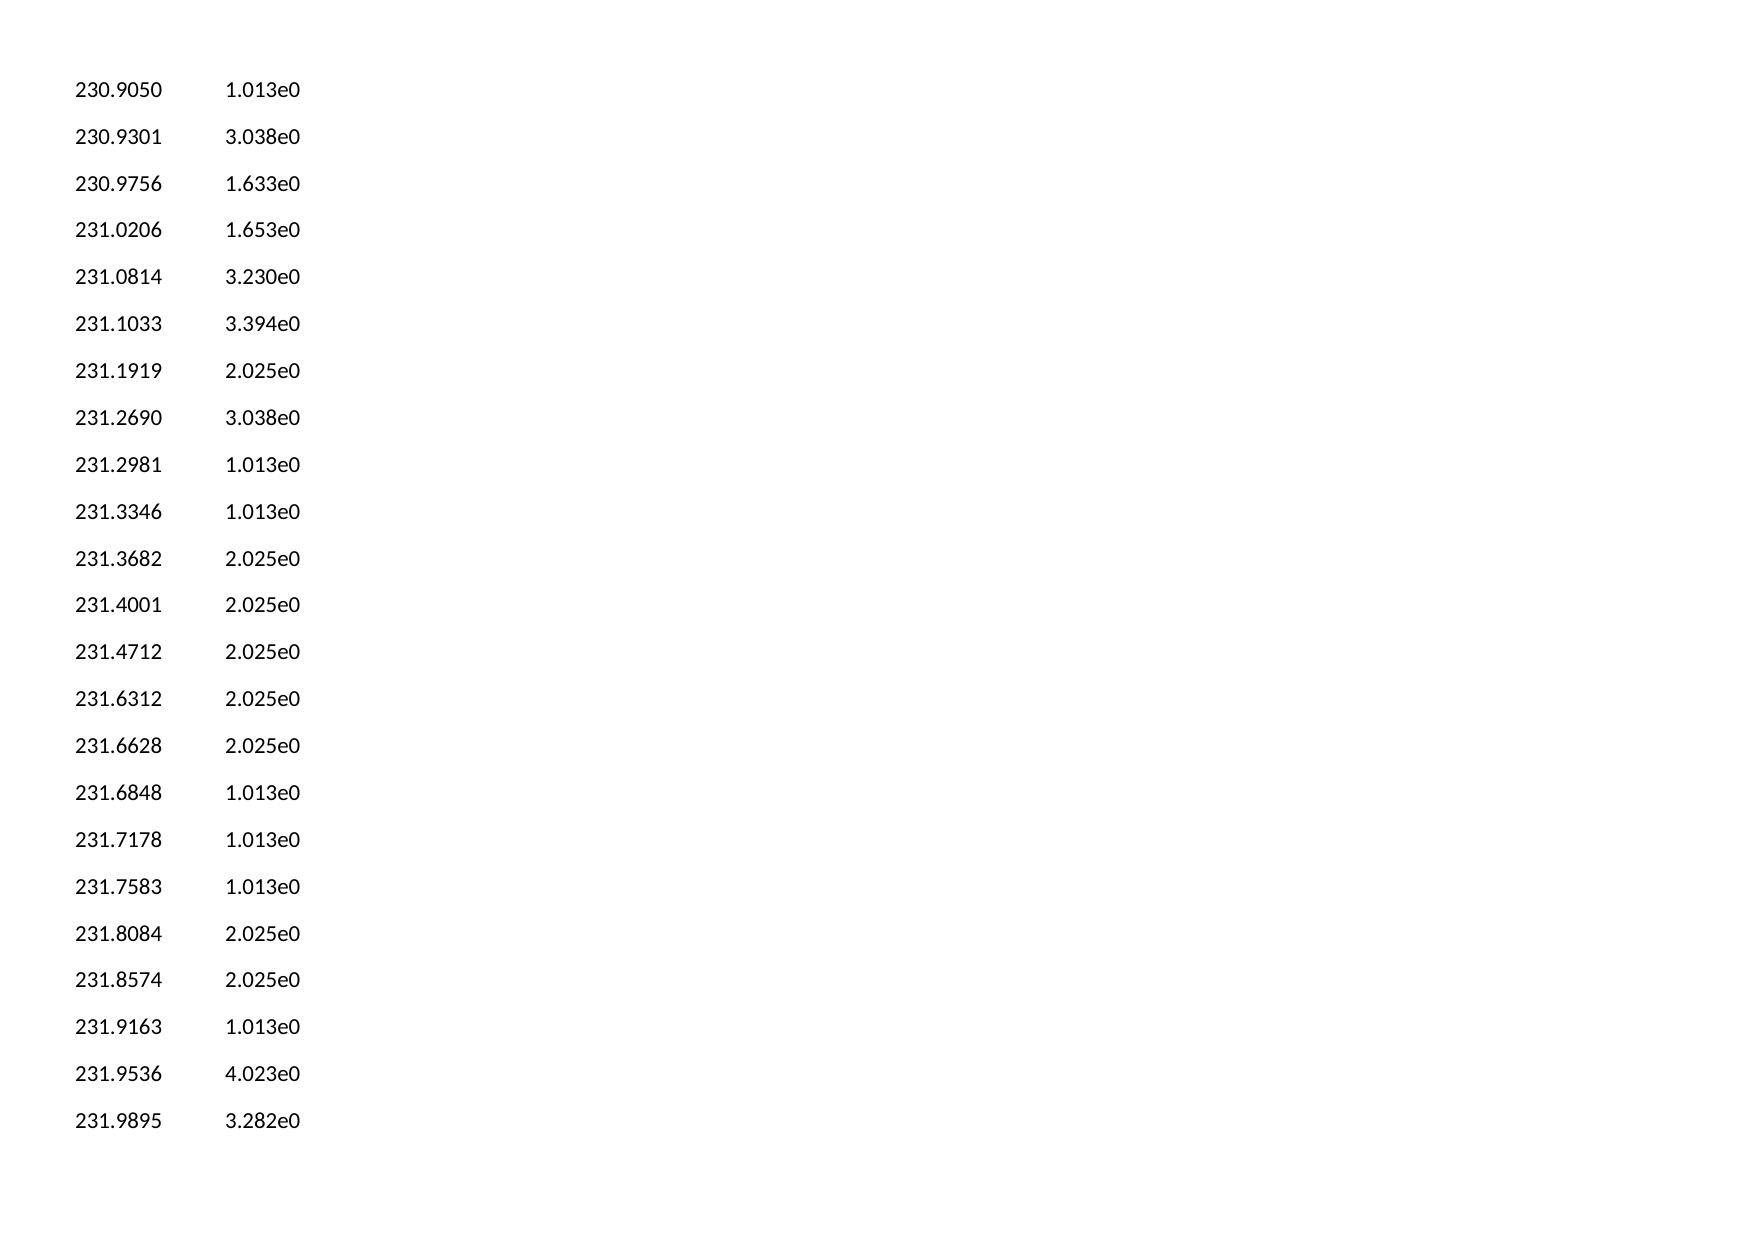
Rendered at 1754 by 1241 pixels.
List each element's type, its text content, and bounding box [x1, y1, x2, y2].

text 231.2690 3.038e0 [75, 403, 1679, 431]
text 231.1033 3.394e0 [75, 309, 1679, 337]
text 231.9536 4.023e0 [75, 1059, 1679, 1087]
text 231.8084 2.025e0 [75, 919, 1679, 947]
text 231.1919 2.025e0 [75, 356, 1679, 384]
text 231.4001 2.025e0 [75, 591, 1679, 619]
text 231.6848 1.013e0 [75, 778, 1679, 806]
text 230.9301 3.038e0 [75, 122, 1679, 150]
text 231.4712 2.025e0 [75, 637, 1679, 666]
text 231.6628 2.025e0 [75, 731, 1679, 759]
text 231.9163 1.013e0 [75, 1012, 1679, 1041]
text 231.6312 2.025e0 [75, 684, 1679, 712]
text 230.9756 1.633e0 [75, 169, 1679, 197]
text 231.2981 1.013e0 [75, 450, 1679, 478]
text 231.7583 1.013e0 [75, 872, 1679, 900]
text 231.0814 3.230e0 [75, 262, 1679, 291]
text 231.8574 2.025e0 [75, 966, 1679, 994]
text 231.3346 1.013e0 [75, 497, 1679, 525]
text 231.0206 1.653e0 [75, 216, 1679, 244]
text 231.7178 1.013e0 [75, 825, 1679, 853]
text 230.9050 1.013e0 [75, 75, 1679, 103]
text 231.3682 2.025e0 [75, 544, 1679, 572]
text 231.9895 3.282e0 [75, 1106, 1679, 1134]
